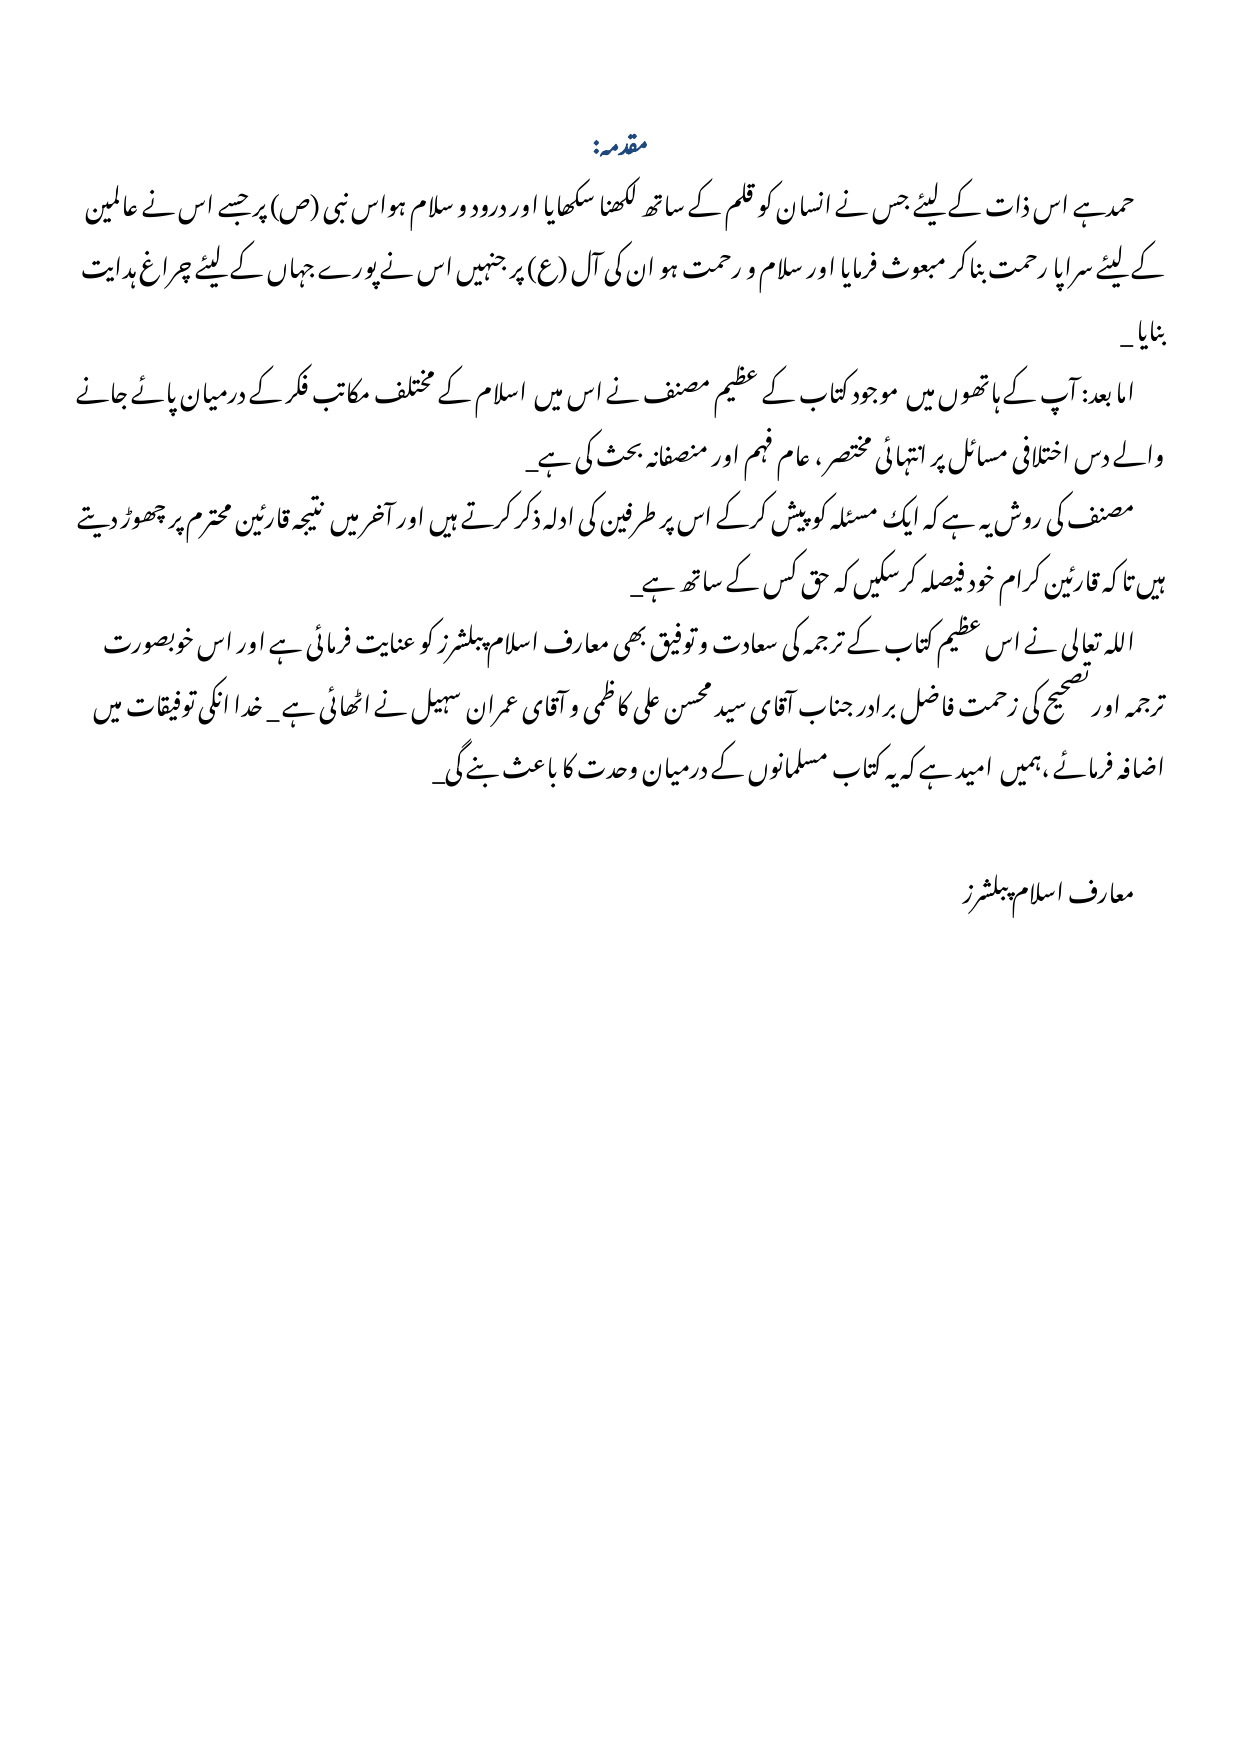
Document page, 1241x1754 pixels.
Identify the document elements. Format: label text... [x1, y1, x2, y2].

text اما بعد: آپ کے ہاتھوں میں موجود کتاب کے عظیم مصنف نے اس میں اسلام کے مختلف مکاتب فکر کے درمیان پائے جانے والے دس اختلافی مسائل پر انتہائی مختصر ، عام فہم اور منصفانہ بحث کی ہے_ [75, 356, 1165, 481]
text حمدہے اس ذات کے لیئے جس نے انسان کو قلم کے ساتھ لکھنا سکھایا اور درود و سلام ہواس نبی (ص) پر جسے اس نے عالمین کے لیئے سراپا رحمت بناکر مبعوث فرمایا اور سلام و رحمت ہو ان کی آل (ع) پر جنہیں اس نے پورے جہاں کے لیئے چراغ ہدایت بنایا _ [75, 169, 1165, 356]
text اللہ تعالی نے اس عظیم کتاب کے ترجمہ کی سعادت و توفیق بھی معارف اسلام پبلشرز کو عنایت فرمائی ہے اور اس خوبصورت ترجمہ اور تصحیح کی زحمت فاضل برادر جناب آقای سید محسن علی کاظمی و آقای عمران سہیل نے اٹھائی ہے _ خدا انکی توفیقات میں اضافہ فرمائے ،ہمیں امید ہے کہ یہ کتاب مسلمانوں کے درمیان وحدت کا باعث بنے گی_ [75, 606, 1165, 794]
text معارف اسلام پبلشرز [75, 856, 1165, 919]
subtitle مقدمہ: [75, 106, 1165, 169]
text مصنف کی روش یہ ہے کہ ایک مسئلہ کوپیش کرکے اس پر طرفین کی ادلہ ذکر کرتے ہیں اور آخر میں نتیجہ قارئین محترم پر چھوڑ دیتے ہیں تا کہ قارئین کرام خود فیصلہ کرسکیں کہ حق کس کے ساتھ ہے_ [75, 481, 1165, 606]
